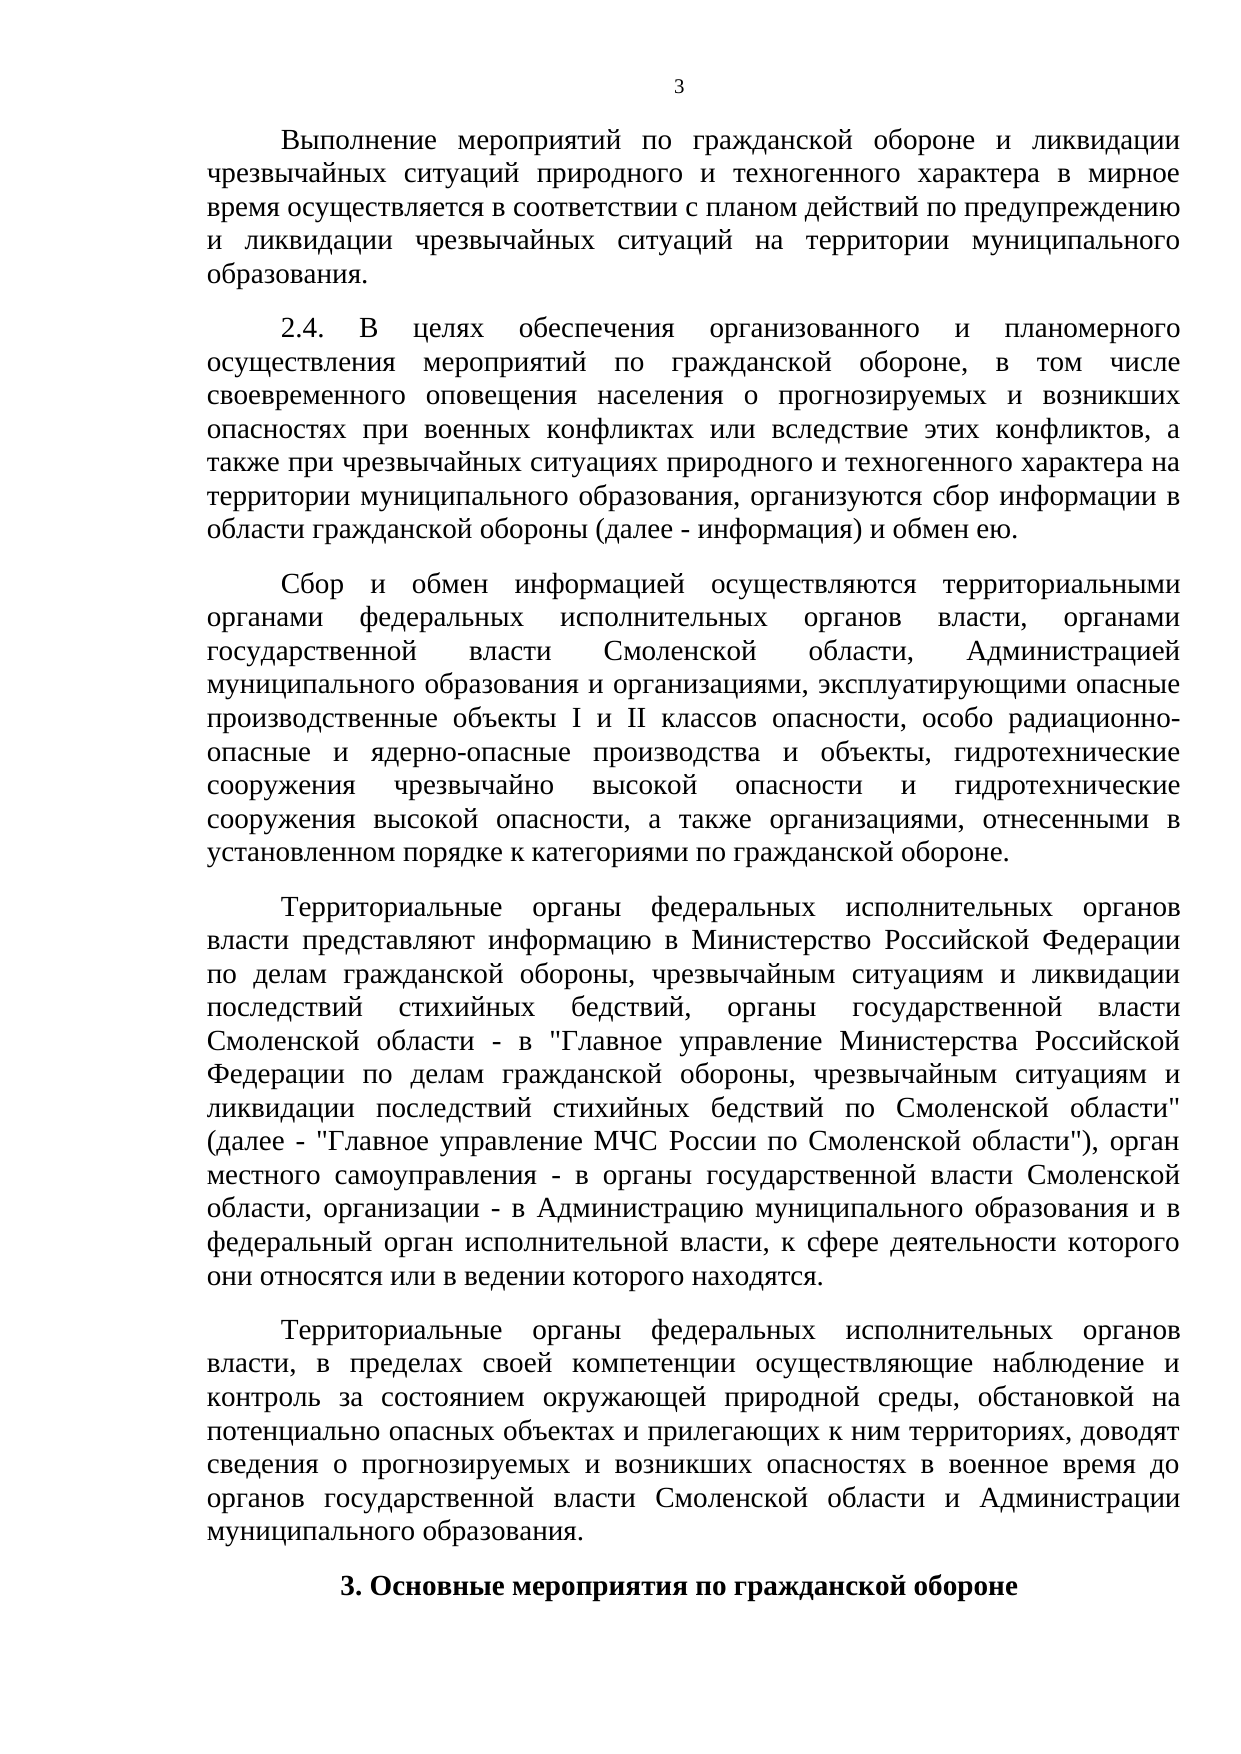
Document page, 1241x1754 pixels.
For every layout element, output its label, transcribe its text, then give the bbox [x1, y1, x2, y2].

title 3. Основные мероприятия по гражданской обороне [177, 1568, 1181, 1601]
text Территориальные органы федеральных исполнительных органов власти, в пределах своей компетенции осуществляющие наблюдение и контроль за состоянием окружающей природной среды, обстановкой на потенциально опасных объектах и прилегающих к ним территориях, доводят сведения о прогнозируемых и возникших опасностях в военное время до органов государственной власти Смоленской области и Администрации муниципального образования. [207, 1312, 1181, 1547]
text Выполнение мероприятий по гражданской обороне и ликвидации чрезвычайных ситуаций природного и техногенного характера в мирное время осуществляется в соответствии с планом действий по предупреждению и ликвидации чрезвычайных ситуаций на территории муниципального образования. [207, 122, 1181, 289]
text Территориальные органы федеральных исполнительных органов власти представляют информацию в Министерство Российской Федерации по делам гражданской обороны, чрезвычайным ситуациям и ликвидации последствий стихийных бедствий, органы государственной власти Смоленской области - в "Главное управление Министерства Российской Федерации по делам гражданской обороны, чрезвычайным ситуациям и ликвидации последствий стихийных бедствий по Смоленской области" (далее - "Главное управление МЧС России по Смоленской области"), орган местного самоуправления - в органы государственной власти Смоленской области, организации - в Администрацию муниципального образования и в федеральный орган исполнительной власти, к сфере деятельности которого они относятся или в ведении которого находятся. [207, 889, 1181, 1291]
text 2.4. В целях обеспечения организованного и планомерного осуществления мероприятий по гражданской обороне, в том числе своевременного оповещения населения о прогнозируемых и возникших опасностях при военных конфликтах или вследствие этих конфликтов, а также при чрезвычайных ситуациях природного и техногенного характера на территории муниципального образования, организуются сбор информации в области гражданской обороны (далее - информация) и обмен ею. [207, 310, 1181, 545]
text Сбор и обмен информацией осуществляются территориальными органами федеральных исполнительных органов власти, органами государственной власти Смоленской области, Администрацией муниципального образования и организациями, эксплуатирующими опасные производственные объекты I и II классов опасности, особо радиационно-опасные и ядерно-опасные производства и объекты, гидротехнические сооружения чрезвычайно высокой опасности и гидротехнические сооружения высокой опасности, а также организациями, отнесенными в установленном порядке к категориями по гражданской обороне. [207, 566, 1181, 868]
